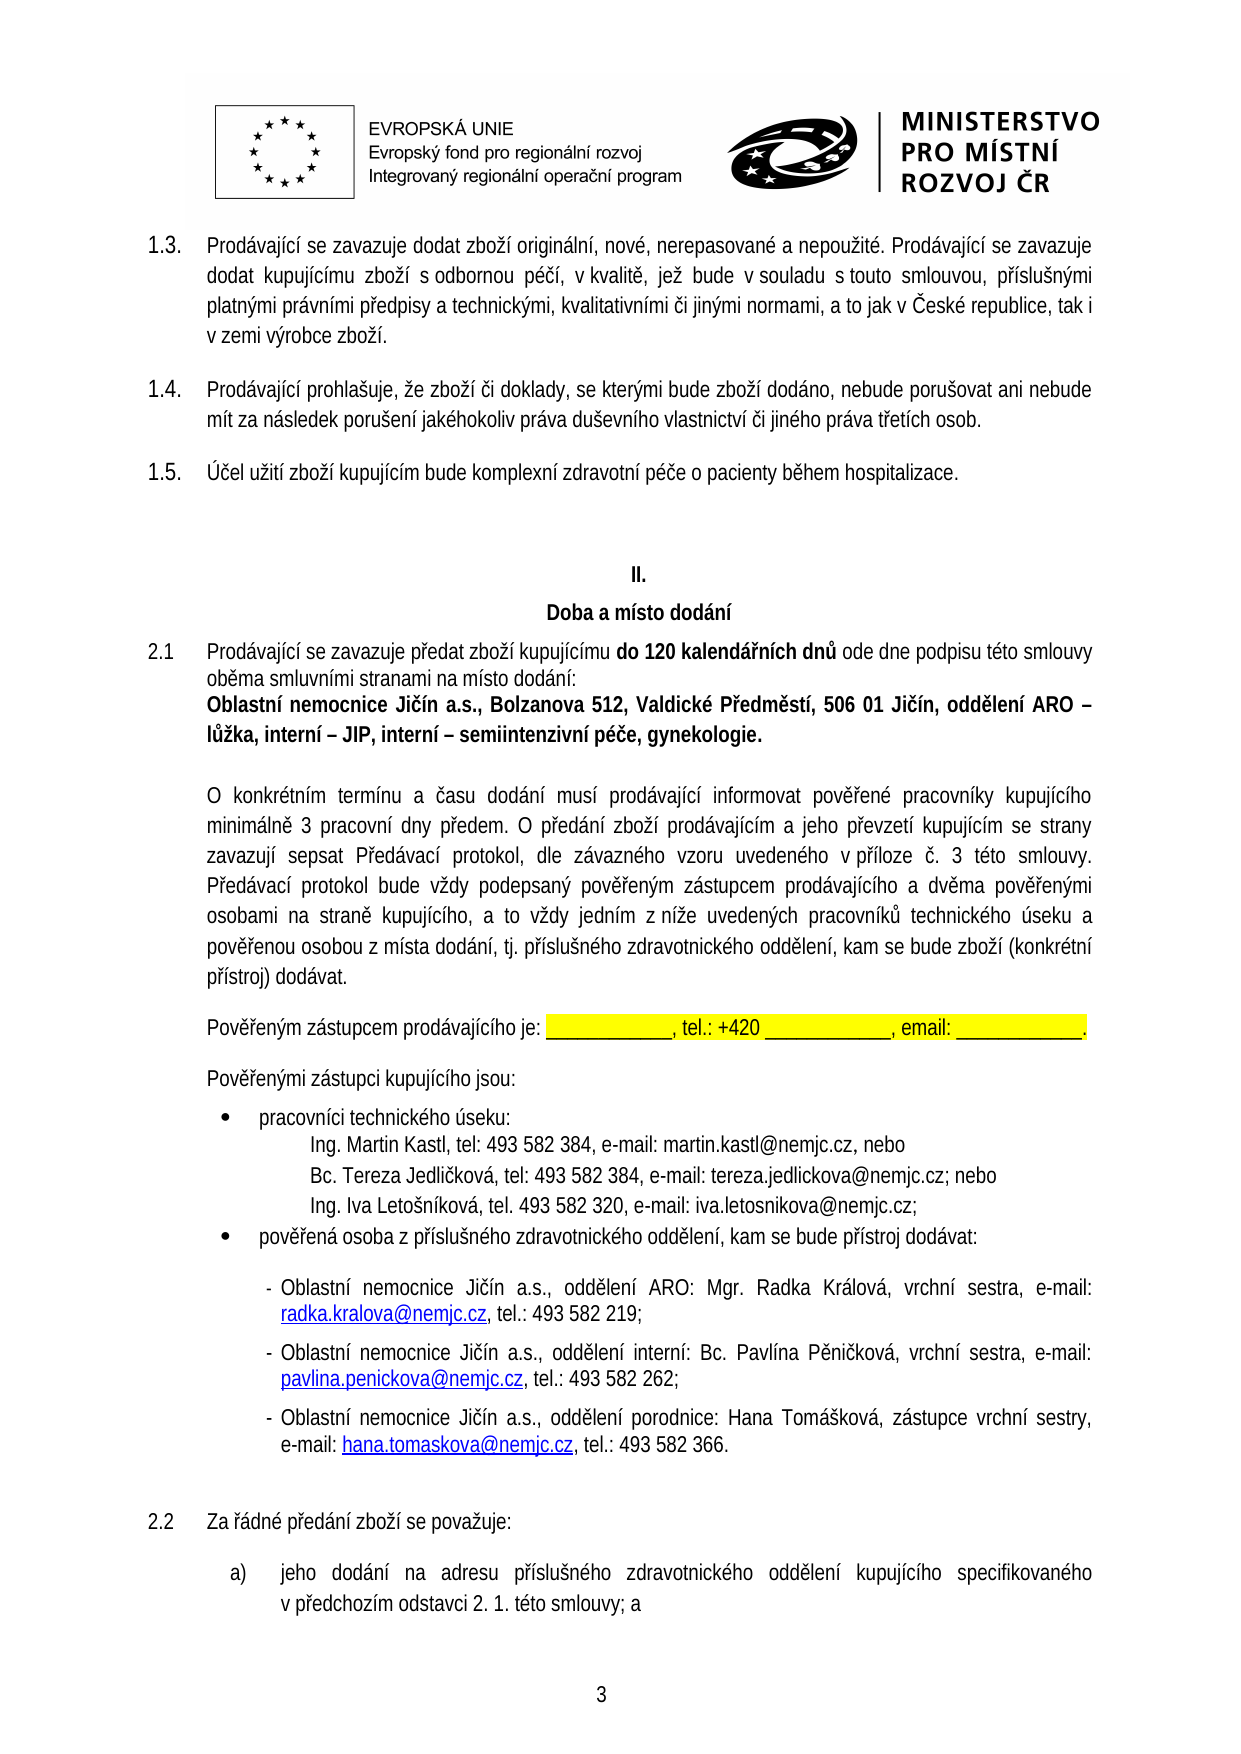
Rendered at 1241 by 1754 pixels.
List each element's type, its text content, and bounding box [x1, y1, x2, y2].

text Pověřenými zástupci kupujícího jsou: [207, 1065, 1093, 1091]
text Pověřeným zástupcem prodávajícího je: ____________, tel.: +420 ____________, email: ____________. [207, 1014, 546, 1040]
list Prodávající se zavazuje předat zboží kupujícímu do 120 kalendářních dnů ode dne podpisu této smlouvy oběma smluvními stranami na místo dodání: [148, 638, 1093, 691]
list O konkrétním termínu a času dodání musí prodávající informovat pověřené pracovníky kupujícího minimálně 3 pracovní dny předem. O předání zboží prodávajícím a jeho převzetí kupujícím se strany zavazují sepsat Předávací protokol, dle závazného vzoru uvedeného v příloze č. 3 této smlouvy. Předávací protokol bude vždy podepsaný pověřeným zástupcem prodávajícího a dvěma pověřenými osobami na straně kupujícího, a to vždy jedním z níže uvedených pracovníků technického úseku a pověřenou osobou z místa dodání, tj. příslušného zdravotnického oddělení, kam se bude zboží (konkrétní přístroj) dodávat. [207, 782, 1093, 989]
subtitle Doba a místo dodání [185, 599, 1093, 626]
text - Oblastní nemocnice Jičín a.s., oddělení porodnice: Hana Tomášková, zástupce vrchní sestry, e-mail: hana.tomaskova@nemjc.cz, tel.: 493 582 366. [266, 1404, 1093, 1457]
list Prodávající se zavazuje dodat zboží originální, nové, nerepasované a nepoužité. Prodávající se zavazuje dodat kupujícímu zboží s odbornou péčí, v kvalitě, jež bude v souladu s touto smlouvou, příslušnými platnými právními předpisy a technickými, kvalitativními či jinými normami, a to jak v České republice, tak i v zemi výrobce zboží. [148, 229, 1093, 349]
list Oblastní nemocnice Jičín a.s., Bolzanova 512, Valdické Předměstí, 506 01 Jičín, oddělení ARO – lůžka, interní – JIP, interní – semiintenzivní péče, gynekologie. [207, 691, 1093, 747]
list Ing. Iva Letošníková, tel. 493 582 320, e-mail: iva.letosnikova@nemjc.cz; [310, 1192, 1093, 1219]
list Účel užití zboží kupujícím bude komplexní zdravotní péče o pacienty během hospitalizace. [148, 457, 1093, 486]
list pověřená osoba z příslušného zdravotnického oddělení, kam se bude přístroj dodávat: [221, 1223, 1093, 1249]
list pracovníci technického úseku: [221, 1104, 1093, 1130]
text - Oblastní nemocnice Jičín a.s., oddělení ARO: Mgr. Radka Králová, vrchní sestra, e-mail: radka.kralova@nemjc.cz, tel.: 493 582 219; [266, 1274, 1093, 1326]
list Prodávající prohlašuje, že zboží či doklady, se kterými bude zboží dodáno, nebude porušovat ani nebude mít za následek porušení jakéhokoliv práva duševního vlastnictví či jiného práva třetích osob. [148, 373, 1093, 432]
list jeho dodání na adresu příslušného zdravotnického oddělení kupujícího specifikovaného v předchozím odstavci 2. 1. této smlouvy; a [230, 1559, 1093, 1616]
text II. [185, 561, 1093, 587]
list Za řádné předání zboží se považuje: [148, 1508, 1093, 1534]
text - Oblastní nemocnice Jičín a.s., oddělení interní: Bc. Pavlína Pěničková, vrchní sestra, e-mail: pavlina.penickova@nemjc.cz, tel.: 493 582 262; [266, 1339, 1093, 1392]
list Ing. Martin Kastl, tel: 493 582 384, e-mail: martin.kastl@nemjc.cz, nebo [310, 1130, 1093, 1158]
picture [184, 73, 1130, 230]
list Bc. Tereza Jedličková, tel: 493 582 384, e-mail: tereza.jedlickova@nemjc.cz; nebo [310, 1162, 1093, 1189]
